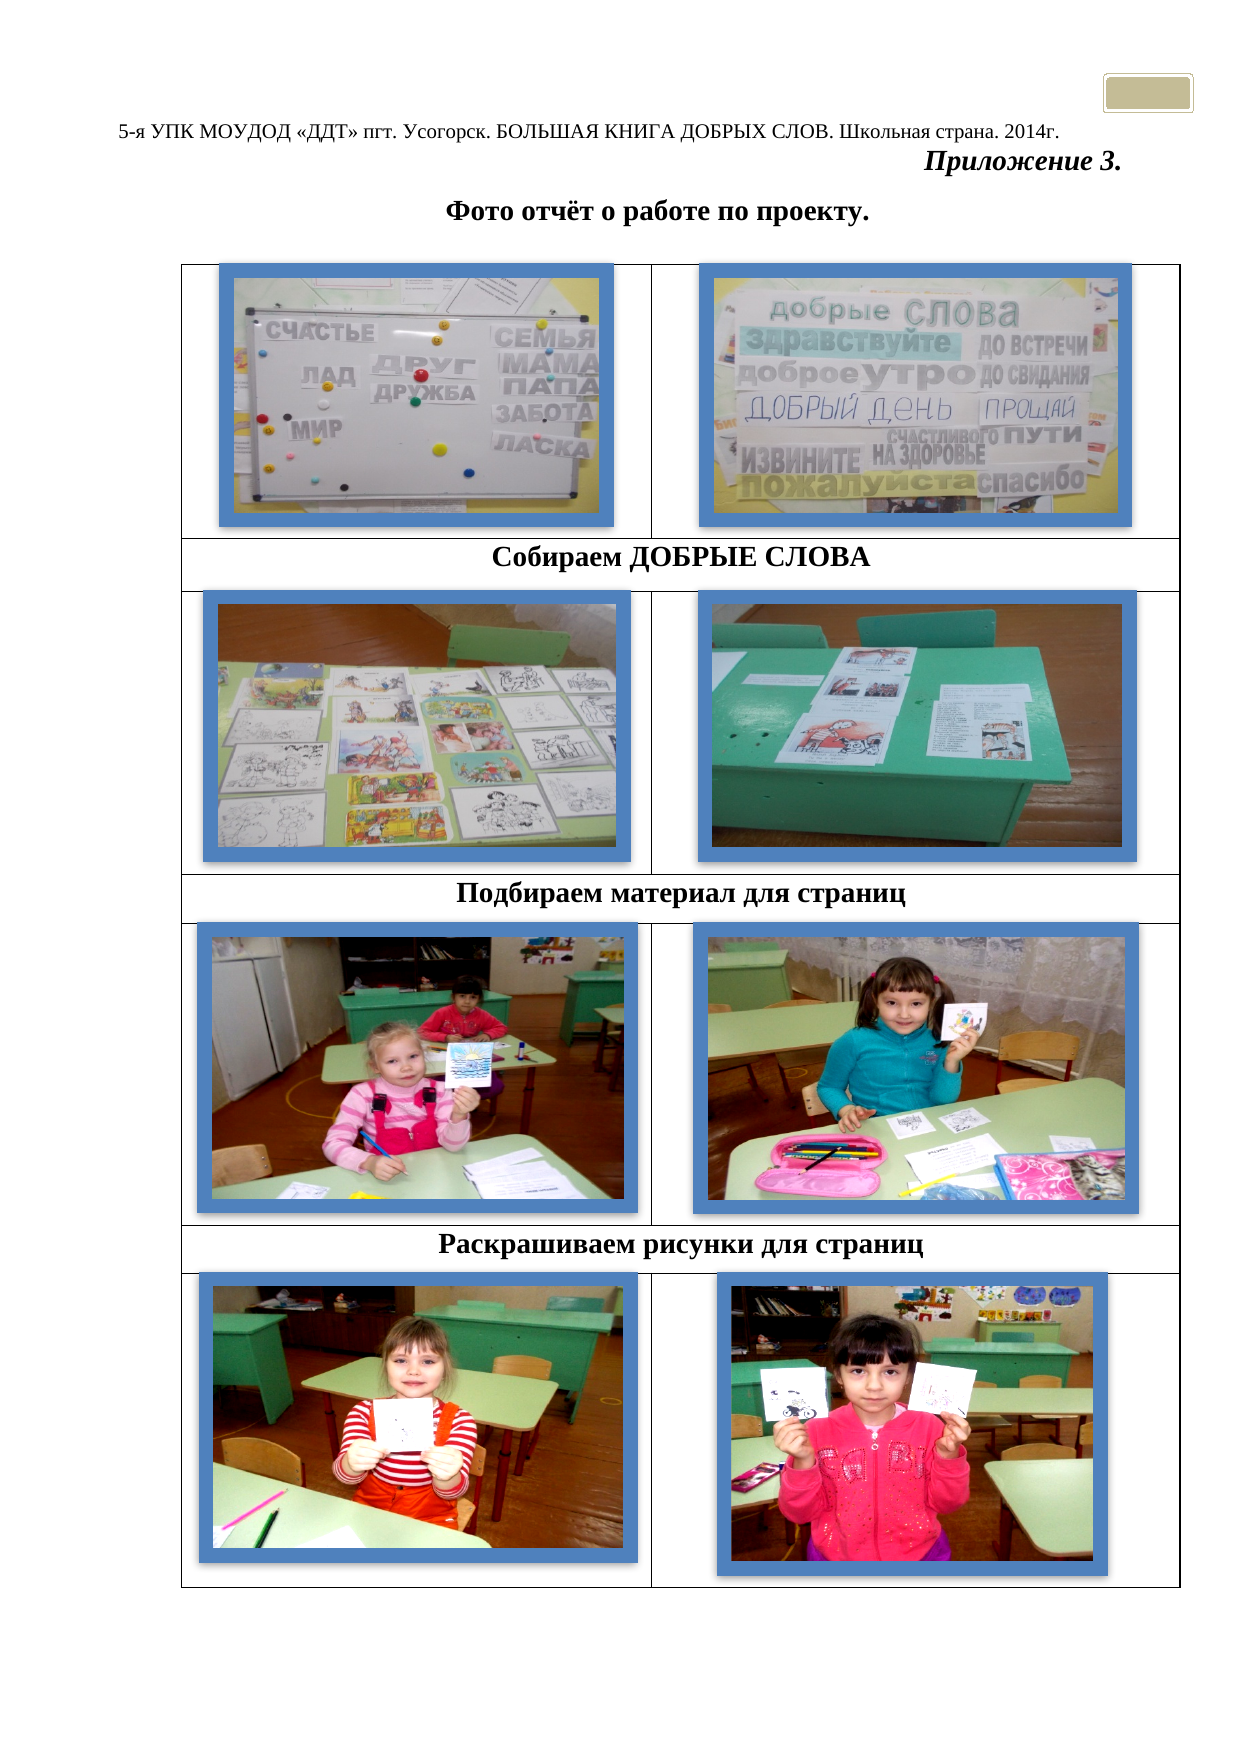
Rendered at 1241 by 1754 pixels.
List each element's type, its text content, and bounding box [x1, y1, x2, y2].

picture [712, 604, 1122, 847]
table_cell [652, 924, 1179, 1225]
table_cell [652, 592, 1179, 874]
picture [218, 604, 616, 847]
picture [714, 278, 1118, 513]
table_cell Собираем ДОБРЫЕ СЛОВА [182, 539, 1179, 591]
list Приложение 3. [193, 143, 1122, 176]
table_header [182, 265, 651, 538]
table_cell Подбираем материал для страниц [182, 875, 1179, 923]
table_cell Раскрашиваем рисунки для страниц [182, 1226, 1179, 1273]
table_cell [652, 1274, 1179, 1587]
list Фото отчёт о работе по проекту. [193, 193, 1122, 227]
table_header [652, 265, 1179, 538]
picture [234, 278, 599, 513]
table_cell [182, 1274, 651, 1587]
table_cell [182, 592, 651, 874]
table_cell [182, 924, 651, 1225]
